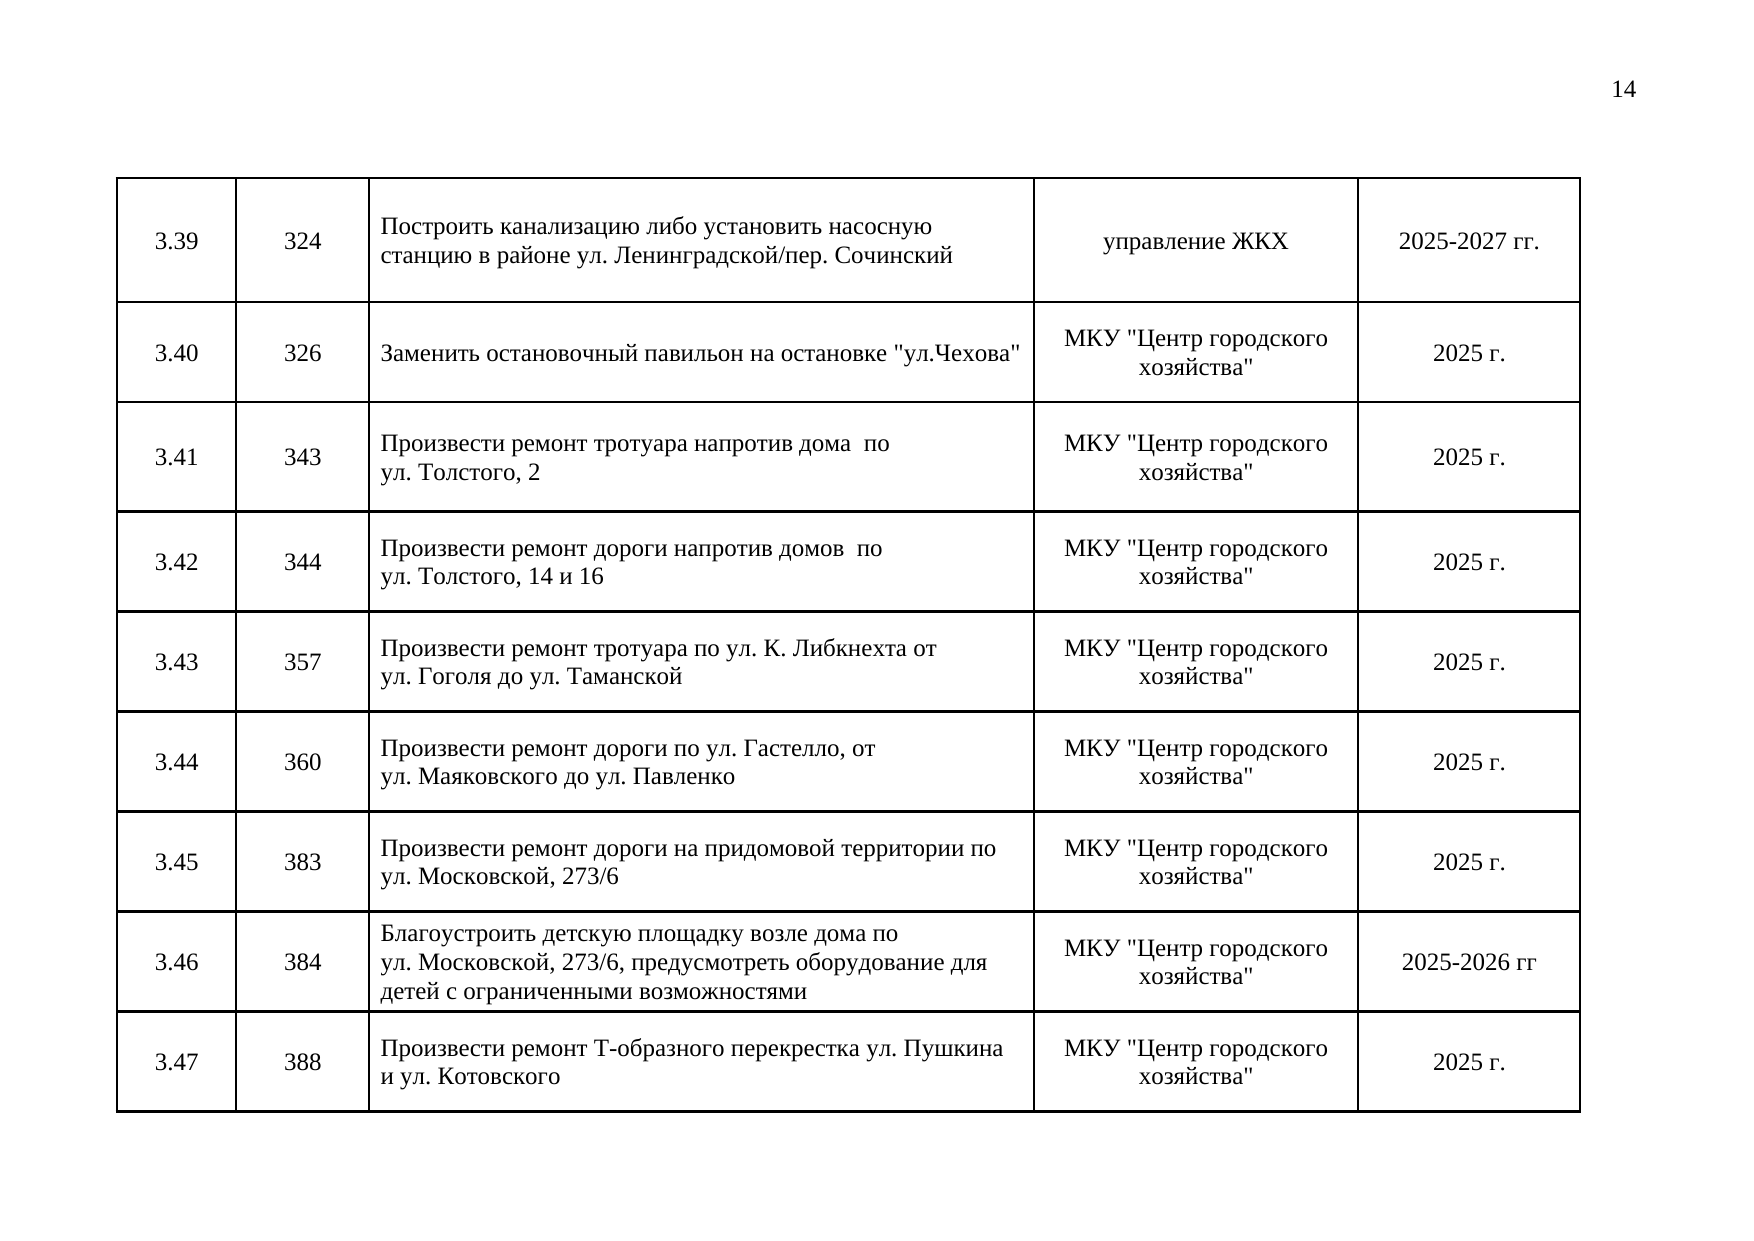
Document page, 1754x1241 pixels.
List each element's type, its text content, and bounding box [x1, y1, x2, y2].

table_cell 2025 г. [1359, 513, 1579, 610]
table_cell 360 [237, 713, 368, 810]
table_cell 3.41 [118, 403, 235, 510]
table_cell 2025-2026 гг [1359, 913, 1579, 1010]
table_cell Произвести ремонт тротуара по ул. К. Либкнехта от ул. Гоголя до ул. Таманской [370, 613, 1033, 710]
table_cell 3.44 [118, 713, 235, 810]
table_cell 2025 г. [1359, 813, 1579, 910]
table_cell МКУ "Центр городского хозяйства" [1035, 613, 1357, 710]
table_cell Благоустроить детскую площадку возле дома по ул. Московской, 273/6, предусмотреть оборудование для детей с ограниченными возможностями [370, 913, 1033, 1010]
table_cell 343 [237, 403, 368, 510]
table_cell Заменить остановочный павильон на остановке "ул.Чехова" [370, 303, 1033, 401]
table_cell МКУ "Центр городского хозяйства" [1035, 513, 1357, 610]
table_cell 3.46 [118, 913, 235, 1010]
table_cell МКУ "Центр городского хозяйства" [1035, 1013, 1357, 1110]
table_cell 2025 г. [1359, 303, 1579, 401]
table_cell МКУ "Центр городского хозяйства" [1035, 403, 1357, 510]
table_cell Произвести ремонт дороги по ул. Гастелло, от ул. Маяковского до ул. Павленко [370, 713, 1033, 810]
table_cell 324 [237, 179, 368, 301]
table_cell 3.45 [118, 813, 235, 910]
table_cell 2025 г. [1359, 403, 1579, 510]
table_cell 2025 г. [1359, 713, 1579, 810]
table_cell 344 [237, 513, 368, 610]
table_cell Произвести ремонт дороги напротив домов по ул. Толстого, 14 и 16 [370, 513, 1033, 610]
table_cell 2025-2027 гг. [1359, 179, 1579, 301]
table_cell МКУ "Центр городского хозяйства" [1035, 303, 1357, 401]
table_cell Произвести ремонт тротуара напротив дома по ул. Толстого, 2 [370, 403, 1033, 510]
table_cell управление ЖКХ [1035, 179, 1357, 301]
table_cell 2025 г. [1359, 613, 1579, 710]
table_cell 3.40 [118, 303, 235, 401]
table_cell Произвести ремонт Т-образного перекрестка ул. Пушкина и ул. Котовского [370, 1013, 1033, 1110]
table_cell МКУ "Центр городского хозяйства" [1035, 813, 1357, 910]
table_cell 357 [237, 613, 368, 710]
table_cell МКУ "Центр городского хозяйства" [1035, 913, 1357, 1010]
table_cell 383 [237, 813, 368, 910]
table_cell 326 [237, 303, 368, 401]
table_cell 2025 г. [1359, 1013, 1579, 1110]
table_cell 3.39 [118, 179, 235, 301]
table_cell МКУ "Центр городского хозяйства" [1035, 713, 1357, 810]
table_cell Построить канализацию либо установить насосную станцию в районе ул. Ленинградской/пер. Сочинский [370, 179, 1033, 301]
table_cell 384 [237, 913, 368, 1010]
table_cell 388 [237, 1013, 368, 1110]
table_cell 3.43 [118, 613, 235, 710]
table_cell 3.47 [118, 1013, 235, 1110]
table_cell 3.42 [118, 513, 235, 610]
table_cell Произвести ремонт дороги на придомовой территории по ул. Московской, 273/6 [370, 813, 1033, 910]
